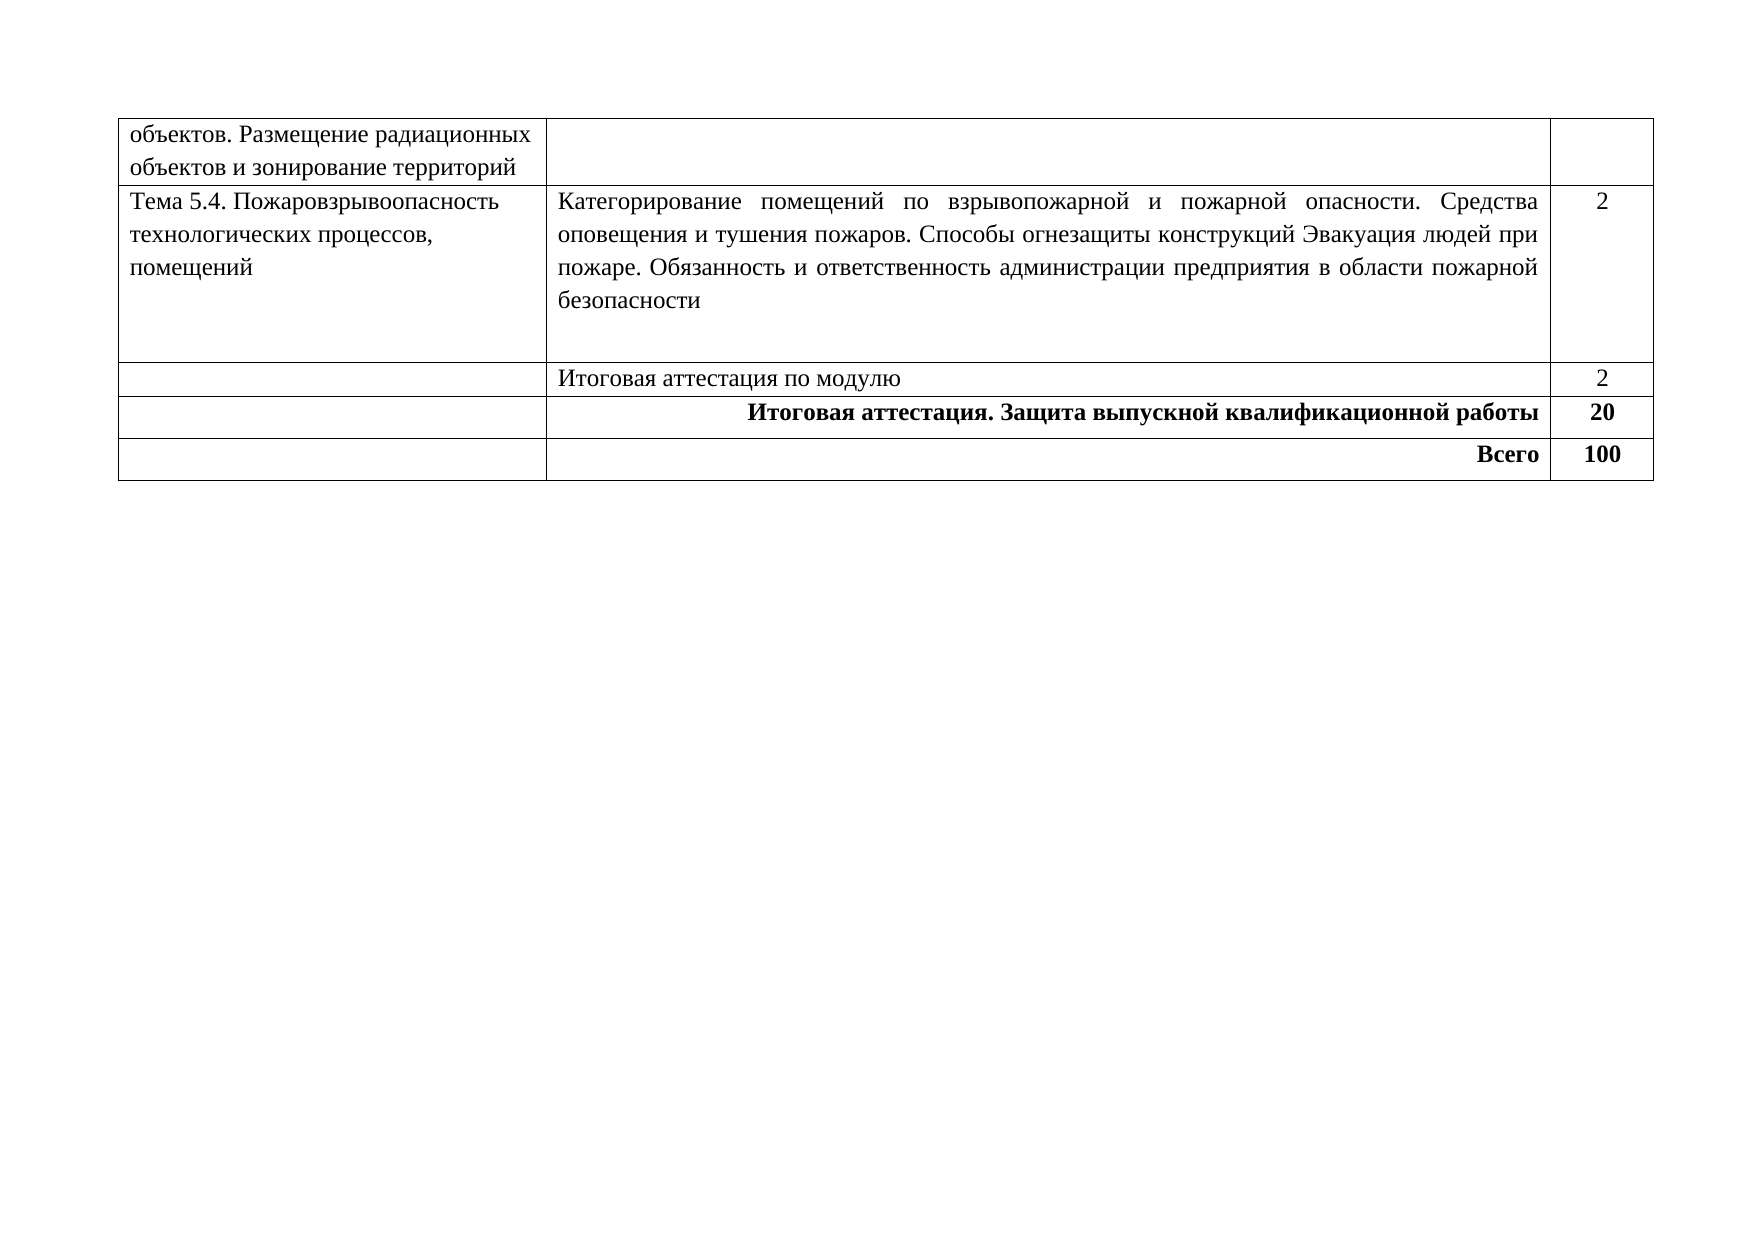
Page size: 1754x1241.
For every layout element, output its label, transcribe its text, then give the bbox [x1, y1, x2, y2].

table_cell [119, 397, 546, 438]
table_cell 20 [1551, 397, 1653, 438]
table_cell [547, 119, 1550, 185]
table_cell Итоговая аттестация по модулю [547, 363, 1550, 396]
table_cell Тема 5.4. Пожаровзрывоопасность технологических процессов, помещений [119, 186, 546, 362]
table_cell [119, 363, 546, 396]
table_cell [119, 439, 546, 480]
table_cell Всего [547, 439, 1550, 480]
table_cell 2 [1551, 119, 1653, 185]
table_cell 2 [1551, 363, 1653, 396]
table_cell 2 [1551, 186, 1653, 362]
table_cell Категорирование помещений по взрывопожарной и пожарной опасности. Средства оповещения и тушения пожаров. Способы огнезащиты конструкций Эвакуация людей при пожаре. Обязанность и ответственность администрации предприятия в области пожарной безопасности [547, 186, 1550, 362]
table_cell 100 [1551, 439, 1653, 480]
table_cell Итоговая аттестация. Защита выпускной квалификационной работы [547, 397, 1550, 438]
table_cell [119, 119, 546, 185]
